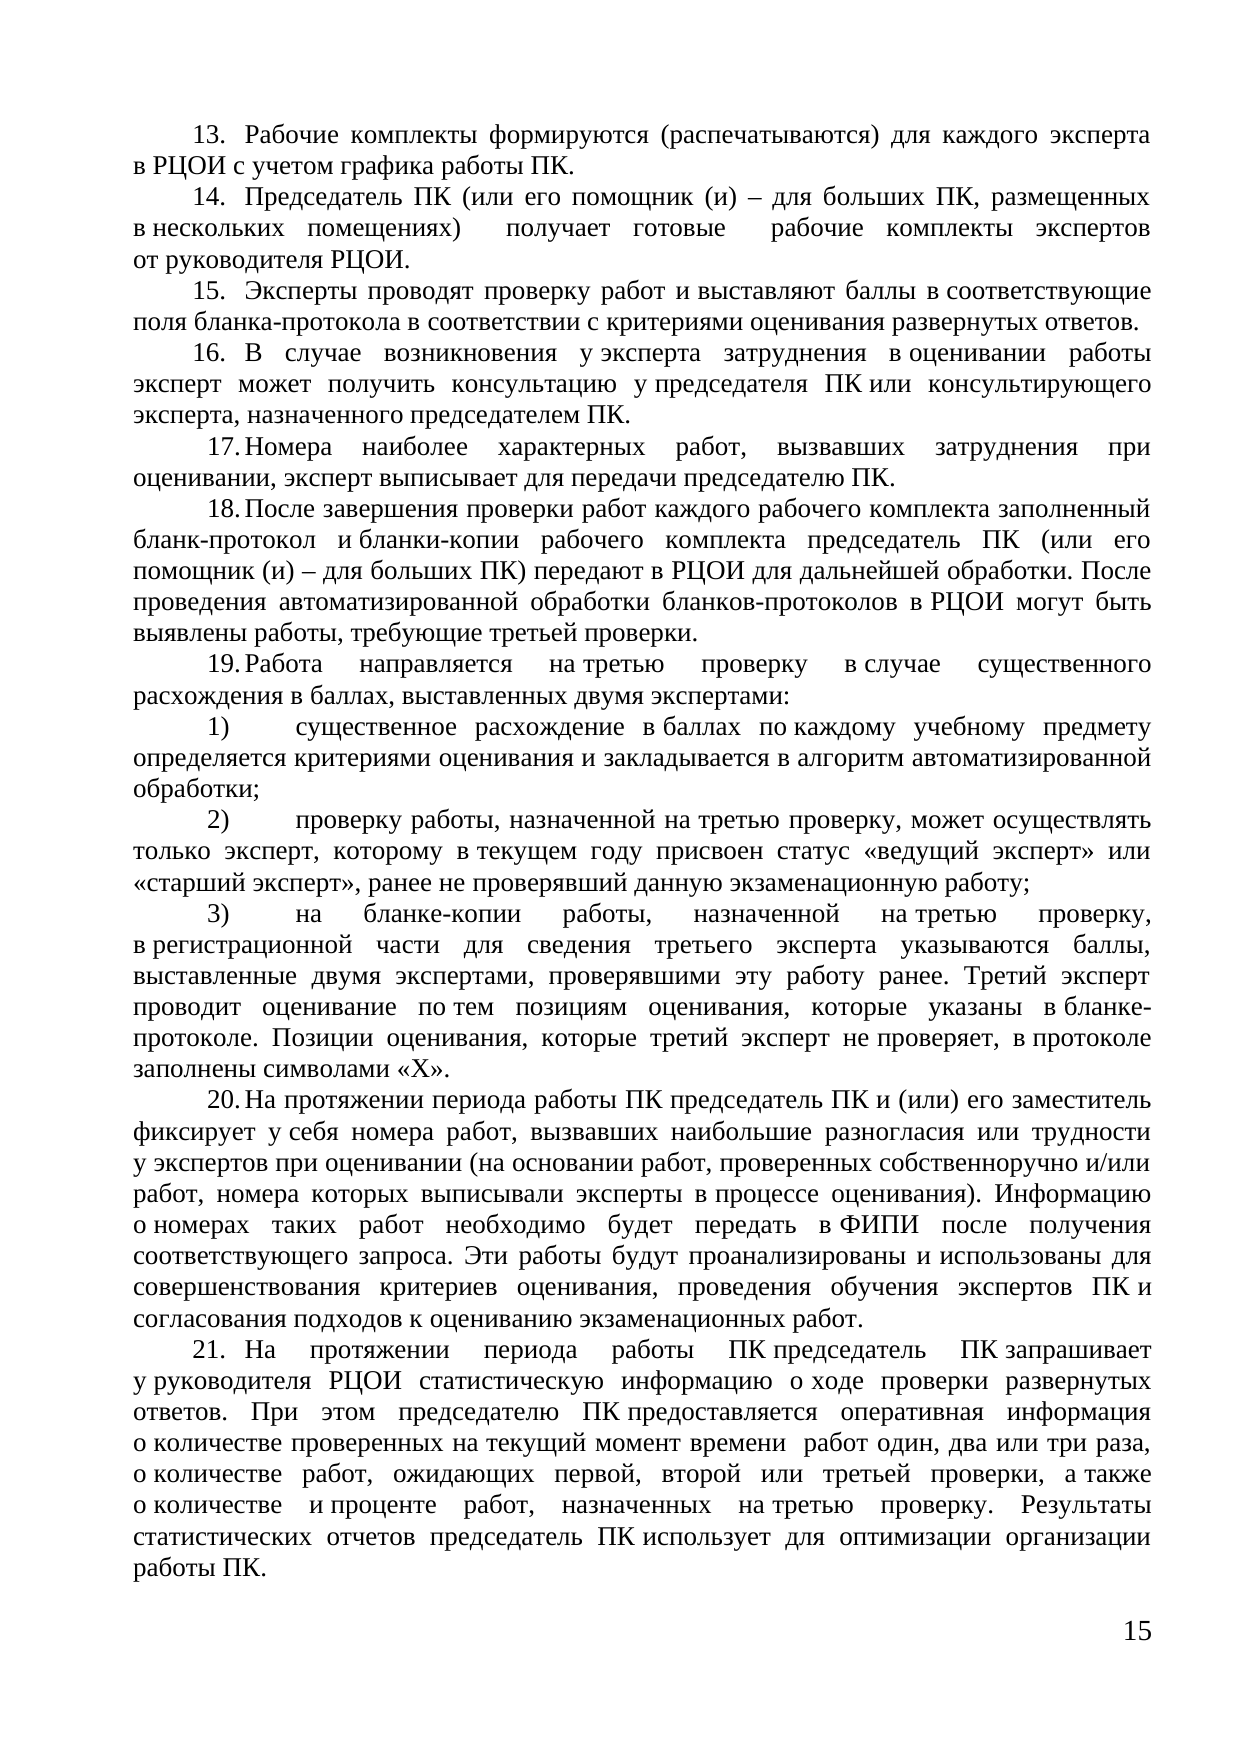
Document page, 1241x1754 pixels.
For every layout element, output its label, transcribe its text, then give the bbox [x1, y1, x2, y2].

list Номера наиболее характерных работ, вызвавших затруднения при оценивании, эксперт выписывает для передачи председателю ПК. [133, 429, 1152, 492]
list На протяжении периода работы ПК председатель ПК и (или) его заместитель фиксирует у себя номера работ, вызвавших наибольшие разногласия или трудности у экспертов при оценивании (на основании работ, проверенных собственноручно и/или работ, номера которых выписывали эксперты в процессе оценивания). Информацию о номерах таких работ необходимо будет передать в ФИПИ после получения соответствующего запроса. Эти работы будут проанализированы и использованы для совершенствования критериев оценивания, проведения обучения экспертов ПК и согласования подходов к оцениванию экзаменационных работ. [133, 1084, 1152, 1333]
list на бланке-копии работы, назначенной на третью проверку, в регистрационной части для сведения третьего эксперта указываются баллы, выставленные двумя экспертами, проверявшими эту работу ранее. Третий эксперт проводит оценивание по тем позициям оценивания, которые указаны в бланке-протоколе. Позиции оценивания, которые третий эксперт не проверяет, в протоколе заполнены символами «Х». [133, 897, 1152, 1084]
list существенное расхождение в баллах по каждому учебному предмету определяется критериями оценивания и закладывается в алгоритм автоматизированной обработки; [133, 710, 1152, 803]
list В случае возникновения у эксперта затруднения в оценивании работы эксперт может получить консультацию у председателя ПК или консультирующего эксперта, назначенного председателем ПК. [133, 336, 1152, 429]
list Работа направляется на третью проверку в случае существенного расхождения в баллах, выставленных двумя экспертами: [133, 648, 1152, 710]
list проверку работы, назначенной на третью проверку, может осуществлять только эксперт, которому в текущем году присвоен статус «ведущий эксперт» или «старший эксперт», ранее не проверявший данную экзаменационную работу; [133, 803, 1152, 897]
list Председатель ПК (или его помощник (и) – для больших ПК, размещенных в нескольких помещениях) получает готовые рабочие комплекты экспертов от руководителя РЦОИ. [133, 180, 1152, 274]
list После завершения проверки работ каждого рабочего комплекта заполненный бланк-протокол и бланки-копии рабочего комплекта председатель ПК (или его помощник (и) – для больших ПК) передают в РЦОИ для дальнейшей обработки. После проведения автоматизированной обработки бланков-протоколов в РЦОИ могут быть выявлены работы, требующие третьей проверки. [133, 492, 1152, 648]
list Эксперты проводят проверку работ и выставляют баллы в соответствующие поля бланка-протокола в соответствии с критериями оценивания развернутых ответов. [133, 274, 1152, 336]
list Рабочие комплекты формируются (распечатываются) для каждого эксперта в РЦОИ с учетом графика работы ПК. [133, 118, 1152, 180]
list На протяжении периода работы ПК председатель ПК запрашивает у руководителя РЦОИ статистическую информацию о ходе проверки развернутых ответов. При этом председателю ПК предоставляется оперативная информация о количестве проверенных на текущий момент времени работ один, два или три раза, о количестве работ, ожидающих первой, второй или третьей проверки, а также о количестве и проценте работ, назначенных на третью проверку. Результаты статистических отчетов председатель ПК использует для оптимизации организации работы ПК. [133, 1333, 1152, 1582]
